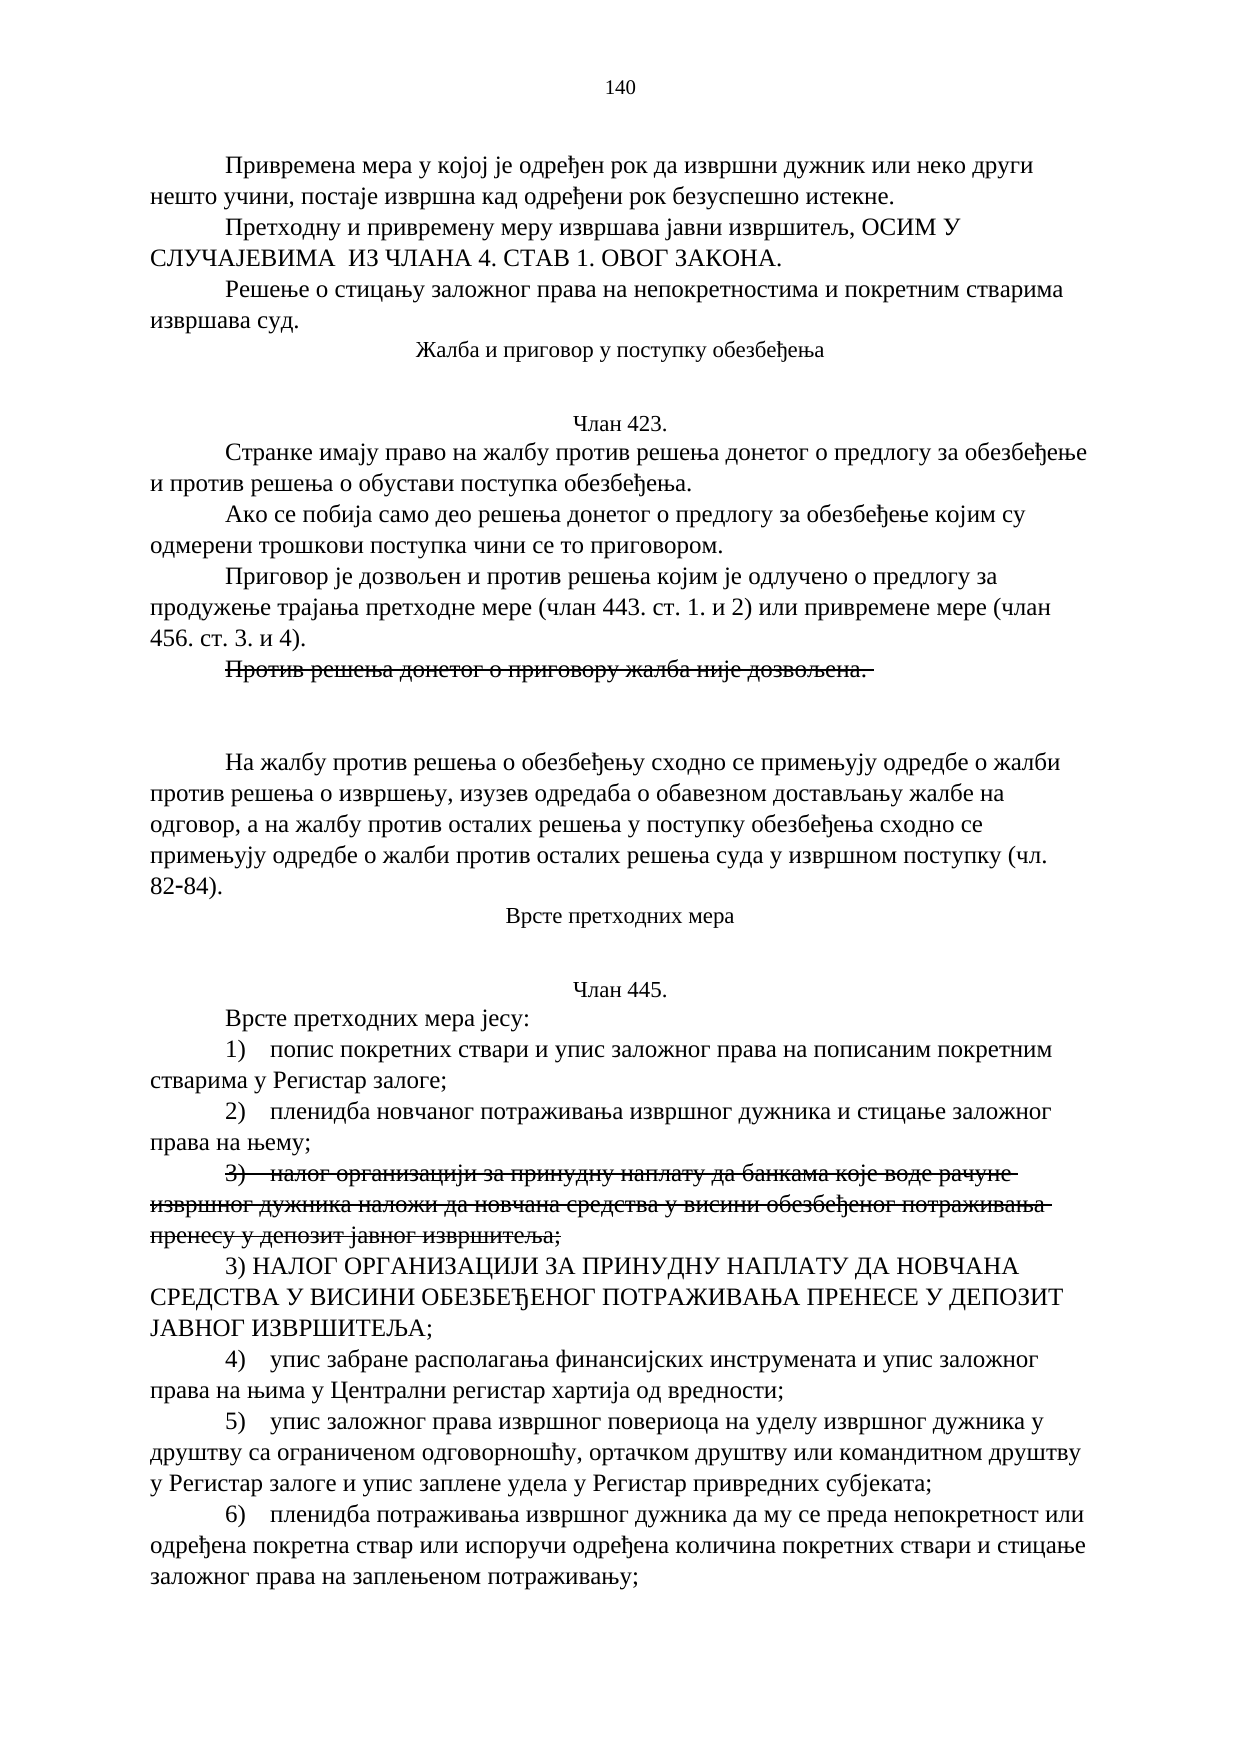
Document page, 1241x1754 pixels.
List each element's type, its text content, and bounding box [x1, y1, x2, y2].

text 3) НАЛОГ ОРГАНИЗАЦИЈИ ЗА ПРИНУДНУ НАПЛАТУ ДА НОВЧАНА СРЕДСТВА У ВИСИНИ ОБЕЗБЕЂЕНОГ ПОТРАЖИВАЊА ПРЕНЕСЕ У ДЕПОЗИТ ЈАВНОГ ИЗВРШИТЕЉА; [150, 1251, 1090, 1342]
text Против решења донетог о приговору жалба није дозвољена. [150, 654, 1090, 683]
text Члан 445. [225, 976, 1015, 1003]
text Врсте претходних мера јесу: [150, 1003, 1090, 1031]
text Ако се побија само део решења донетог о предлогу за обезбеђење којим су одмерени трошкови поступка чини се то приговором. [150, 499, 1090, 558]
text Жалба и приговор у поступку обезбеђења [225, 336, 1015, 363]
text Члан 423. [225, 410, 1015, 437]
text 3) налог организацији за принудну наплату да банкама које воде рачуне извршног дужника наложи да новчана средства у висини обезбеђеног потраживања пренесу у депозит јавног извршитеља; [150, 1158, 1090, 1249]
text Претходну и привремену меру извршава јавни извршитељ, ОСИМ У СЛУЧАЈЕВИМА ИЗ ЧЛАНА 4. СТАВ 1. ОВОГ ЗАКОНА. [150, 212, 1090, 272]
text 4) упис забране располагања финансијских инструмената и упис заложног права на њима у Централни регистар хартија од вредности; [150, 1344, 1090, 1404]
text Решење о стицању заложног права на непокретностима и покретним стварима извршава суд. [150, 274, 1090, 334]
text Врсте претходних мера [225, 902, 1015, 929]
text На жалбу против решења о обезбеђењу сходно се примењују одредбе о жалби против решења о извршењу, изузев одредаба о обавезном достављању жалбе на одговор, а на жалбу против осталих решења у поступку обезбеђења сходно се примењују одредбе о жалби против осталих решења суда у извршном поступку (чл. 8284). [150, 747, 1090, 900]
text 5) упис заложног права извршног повериоца на уделу извршног дужника у друштву са ограниченом одговорношћу, ортачком друштву или командитном друштву у Регистар залоге и упис заплене удела у Регистар привредних субјеката; [150, 1406, 1090, 1497]
text Странке имају право на жалбу против решења донетог о предлогу за обезбеђење и против решења о обустави поступка обезбеђења. [150, 437, 1090, 496]
text 6) пленидба потраживања извршног дужника да му се преда непокретност или одређена покретна ствар или испоручи одређена количина покретних ствари и стицање заложног права на заплењеном потраживању; [150, 1499, 1090, 1590]
text Привремена мера у којој је одређен рок да извршни дужник или неко други нешто учини, постаје извршна кад одређени рок безуспешно истекне. [150, 150, 1090, 210]
text Приговор је дозвољен и против решења којим је одлучено о предлогу за продужење трајања претходне мере (члан 443. ст. 1. и 2) или привремене мере (члан 456. ст. 3. и 4). [150, 561, 1090, 652]
text 1) попис покретних ствари и упис заложног права на пописаним покретним стварима у Регистар залоге; [150, 1034, 1090, 1093]
text 2) пленидба новчаног потраживања извршног дужника и стицање заложног права на њему; [150, 1096, 1090, 1156]
